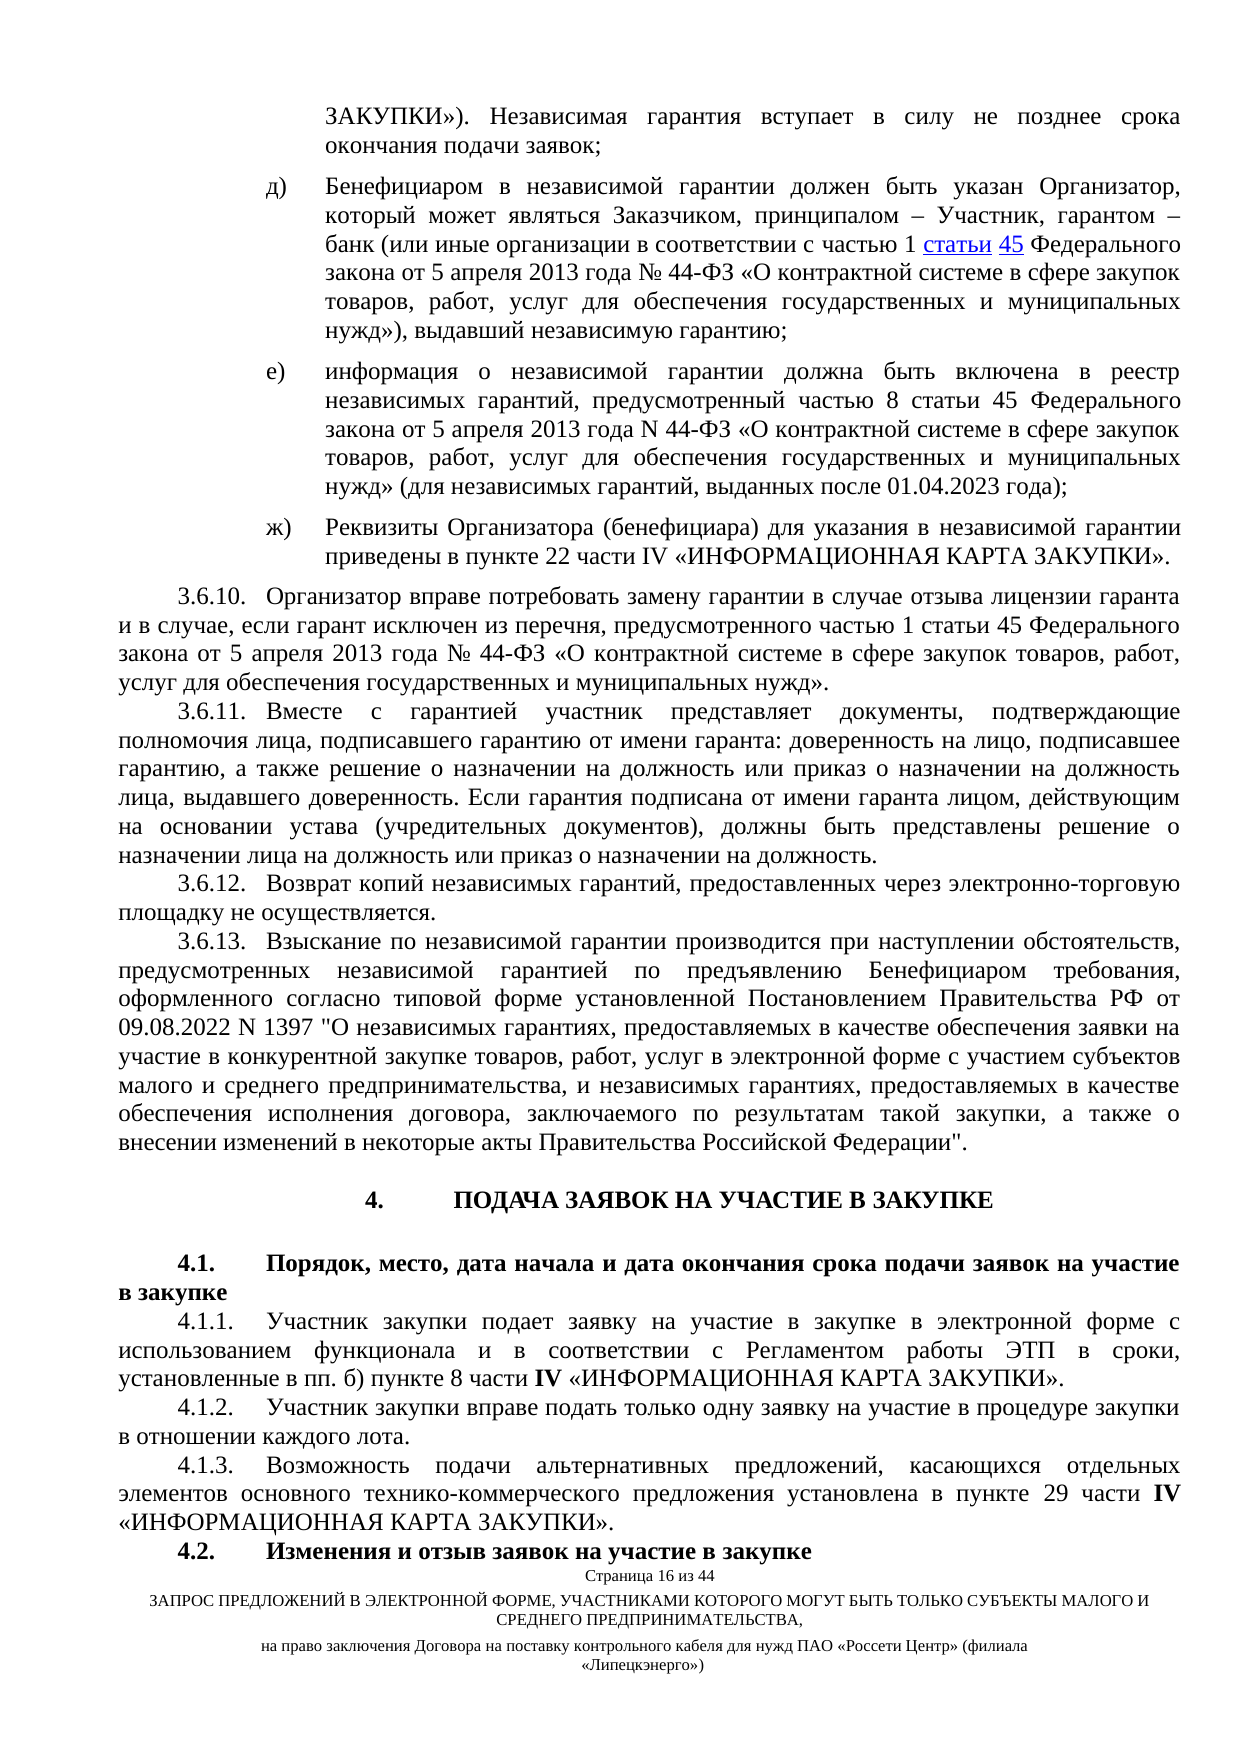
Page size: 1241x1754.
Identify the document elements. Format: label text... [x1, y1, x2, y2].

list Реквизиты Организатора (бенефициара) для указания в независимой гарантии приведены в пункте 22 части IV «ИНФОРМАЦИОННАЯ КАРТА ЗАКУПКИ». [266, 512, 1181, 570]
subtitle Участник закупки вправе подать только одну заявку на участие в процедуре закупки в отношении каждого лота. [118, 1392, 1181, 1450]
subtitle Возможность подачи альтернативных предложений, касающихся отдельных элементов основного технико-коммерческого предложения установлена в пункте 29 части IV «ИНФОРМАЦИОННАЯ КАРТА ЗАКУПКИ». [118, 1450, 1181, 1536]
subtitle Изменения и отзыв заявок на участие в закупке [118, 1536, 1181, 1565]
list информация о независимой гарантии должна быть включена в реестр независимых гарантий, предусмотренный частью 8 статьи 45 Федерального закона от 5 апреля 2013 года N 44-ФЗ «О контрактной системе в сфере закупок товаров, работ, услуг для обеспечения государственных и муниципальных нужд» (для независимых гарантий, выданных после 01.04.2023 года); [266, 356, 1181, 500]
subtitle Порядок, место, дата начала и дата окончания срока подачи заявок на участие в закупке [118, 1248, 1181, 1306]
list Бенефициаром в независимой гарантии должен быть указан Организатор, который может являться Заказчиком, принципалом – Участник, гарантом – банк (или иные организации в соответствии с частью 1 статьи 45 Федерального закона от 5 апреля 2013 года № 44-ФЗ «О контрактной системе в сфере закупок товаров, работ, услуг для обеспечения государственных и муниципальных нужд»), выдавший независимую гарантию; [266, 171, 1181, 344]
subtitle Взыскание по независимой гарантии производится при наступлении обстоятельств, предусмотренных независимой гарантией по предъявлению Бенефициаром требования, оформленного согласно типовой форме установленной Постановлением Правительства РФ от 09.08.2022 N 1397 "О независимых гарантиях, предоставляемых в качестве обеспечения заявки на участие в конкурентной закупке товаров, работ, услуг в электронной форме с участием субъектов малого и среднего предпринимательства, и независимых гарантиях, предоставляемых в качестве обеспечения исполнения договора, заключаемого по результатам такой закупки, а также о внесении изменений в некоторые акты Правительства Российской Федерации". [118, 926, 1181, 1156]
subtitle Вместе с гарантией участник представляет документы, подтверждающие полномочия лица, подписавшего гарантию от имени гаранта: доверенность на лицо, подписавшее гарантию, а также решение о назначении на должность или приказ о назначении на должность лица, выдавшего доверенность. Если гарантия подписана от имени гаранта лицом, действующим на основании устава (учредительных документов), должны быть представлены решение о назначении лица на должность или приказ о назначении на должность. [118, 696, 1181, 868]
subtitle ПОДАЧА ЗАЯВОК НА УЧАСТИЕ В ЗАКУПКЕ [118, 1185, 1181, 1213]
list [266, 101, 1181, 159]
subtitle Организатор вправе потребовать замену гарантии в случае отзыва лицензии гаранта и в случае, если гарант исключен из перечня, предусмотренного частью 1 статьи 45 Федерального закона от 5 апреля 2013 года № 44-ФЗ «О контрактной системе в сфере закупок товаров, работ, услуг для обеспечения государственных и муниципальных нужд». [118, 581, 1181, 696]
subtitle Возврат копий независимых гарантий, предоставленных через электронно-торговую площадку не осуществляется. [118, 868, 1181, 926]
subtitle Участник закупки подает заявку на участие в закупке в электронной форме с использованием функционала и в соответствии с Регламентом работы ЭТП в сроки, установленные в пп. б) пункте 8 части IV «ИНФОРМАЦИОННАЯ КАРТА ЗАКУПКИ». [118, 1306, 1181, 1392]
